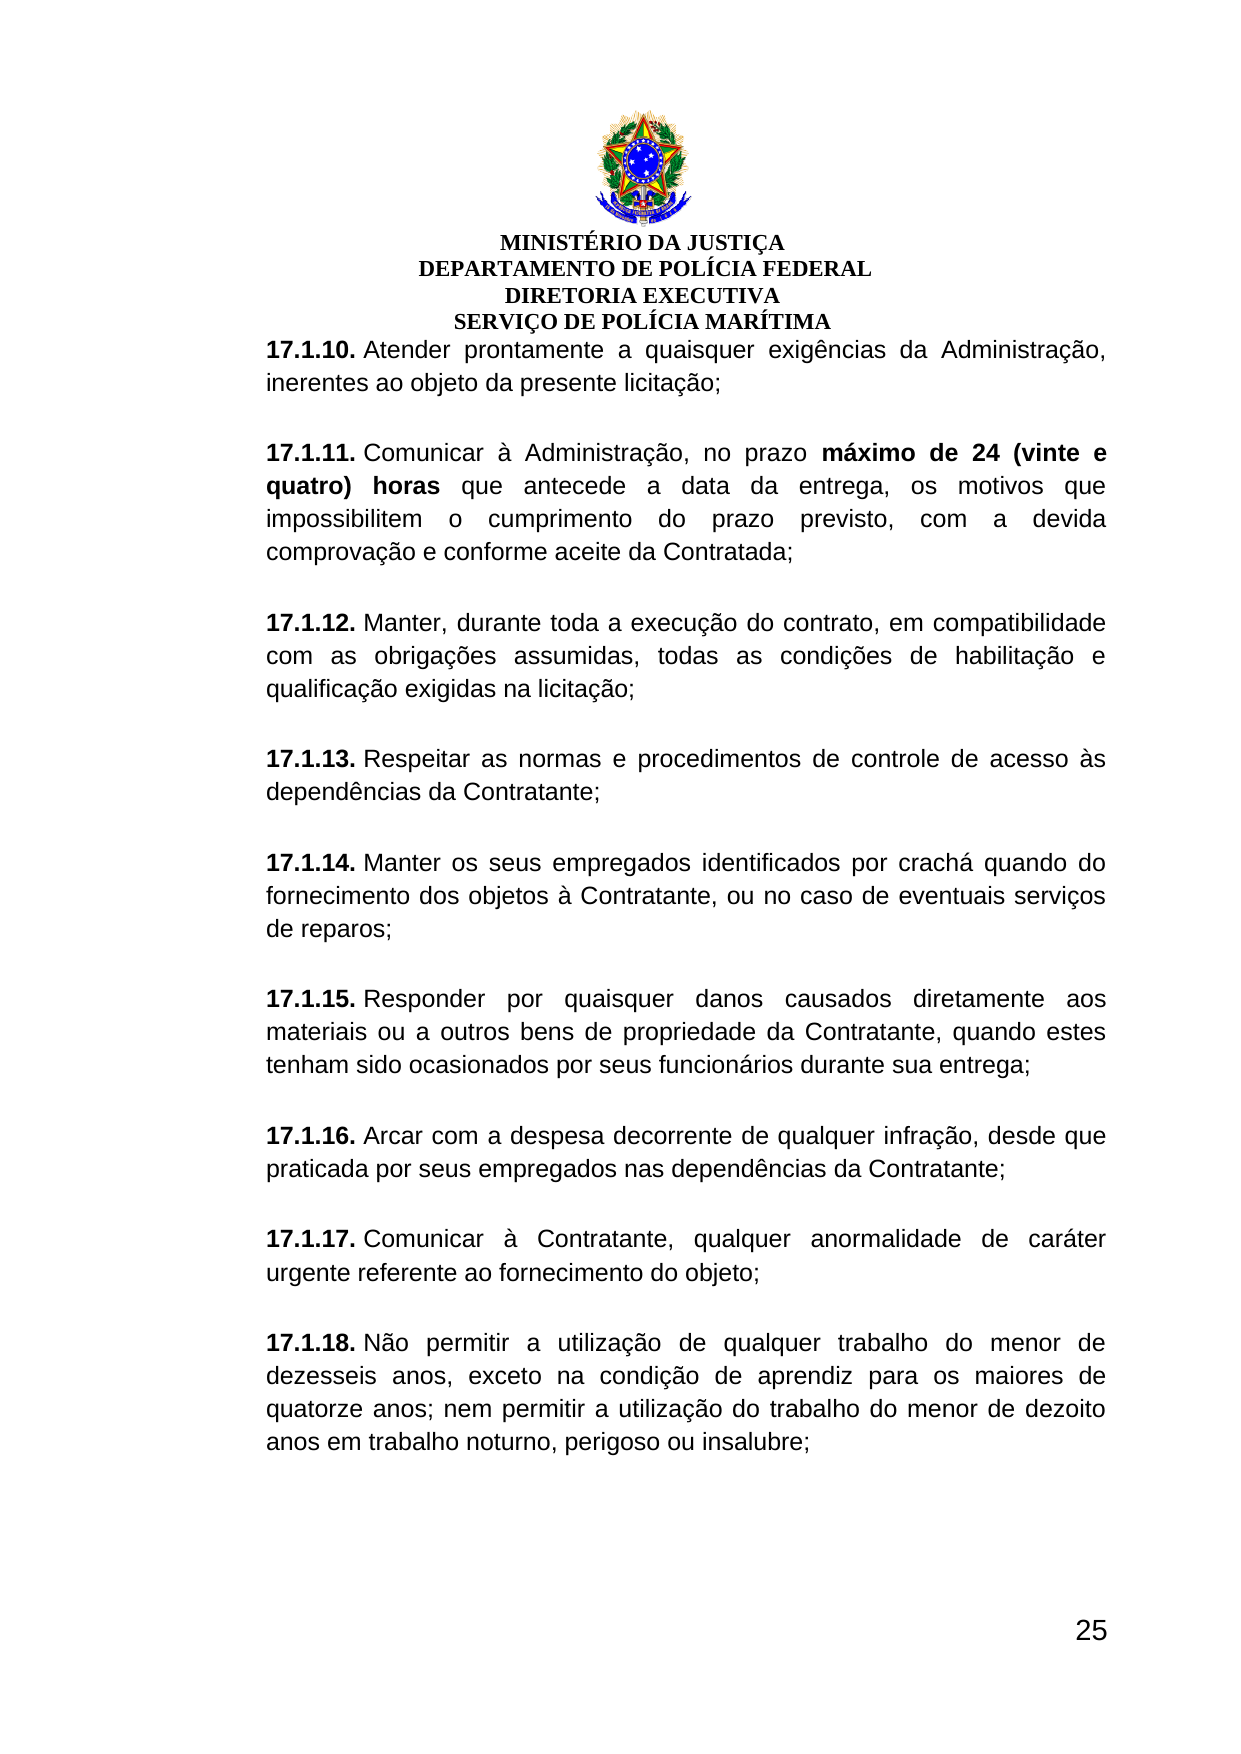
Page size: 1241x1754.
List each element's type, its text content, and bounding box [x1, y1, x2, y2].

list Comunicar à Contratante, qualquer anormalidade de caráter urgente referente ao fornecimento do objeto; [266, 1224, 1107, 1286]
list Respeitar as normas e procedimentos de controle de acesso às dependências da Contratante; [266, 744, 1107, 806]
list Comunicar à Administração, no prazo máximo de 24 (vinte e quatro) horas que antecede a data da entrega, os motivos que impossibilitem o cumprimento do prazo previsto, com a devida comprovação e conforme aceite da Contratada; [266, 438, 1107, 566]
list Manter os seus empregados identificados por crachá quando do fornecimento dos objetos à Contratante, ou no caso de eventuais serviços de reparos; [266, 848, 1107, 943]
list Não permitir a utilização de qualquer trabalho do menor de dezesseis anos, exceto na condição de aprendiz para os maiores de quatorze anos; nem permitir a utilização do trabalho do menor de dezoito anos em trabalho noturno, perigoso ou insalubre; [266, 1328, 1107, 1456]
list Arcar com a despesa decorrente de qualquer infração, desde que praticada por seus empregados nas dependências da Contratante; [266, 1121, 1107, 1183]
list Atender prontamente a quaisquer exigências da Administração, inerentes ao objeto da presente licitação; [266, 334, 1107, 396]
list Manter, durante toda a execução do contrato, em compatibilidade com as obrigações assumidas, todas as condições de habilitação e qualificação exigidas na licitação; [266, 608, 1107, 702]
list Responder por quaisquer danos causados diretamente aos materiais ou a outros bens de propriedade da Contratante, quando estes tenham sido ocasionados por seus funcionários durante sua entrega; [266, 984, 1107, 1079]
